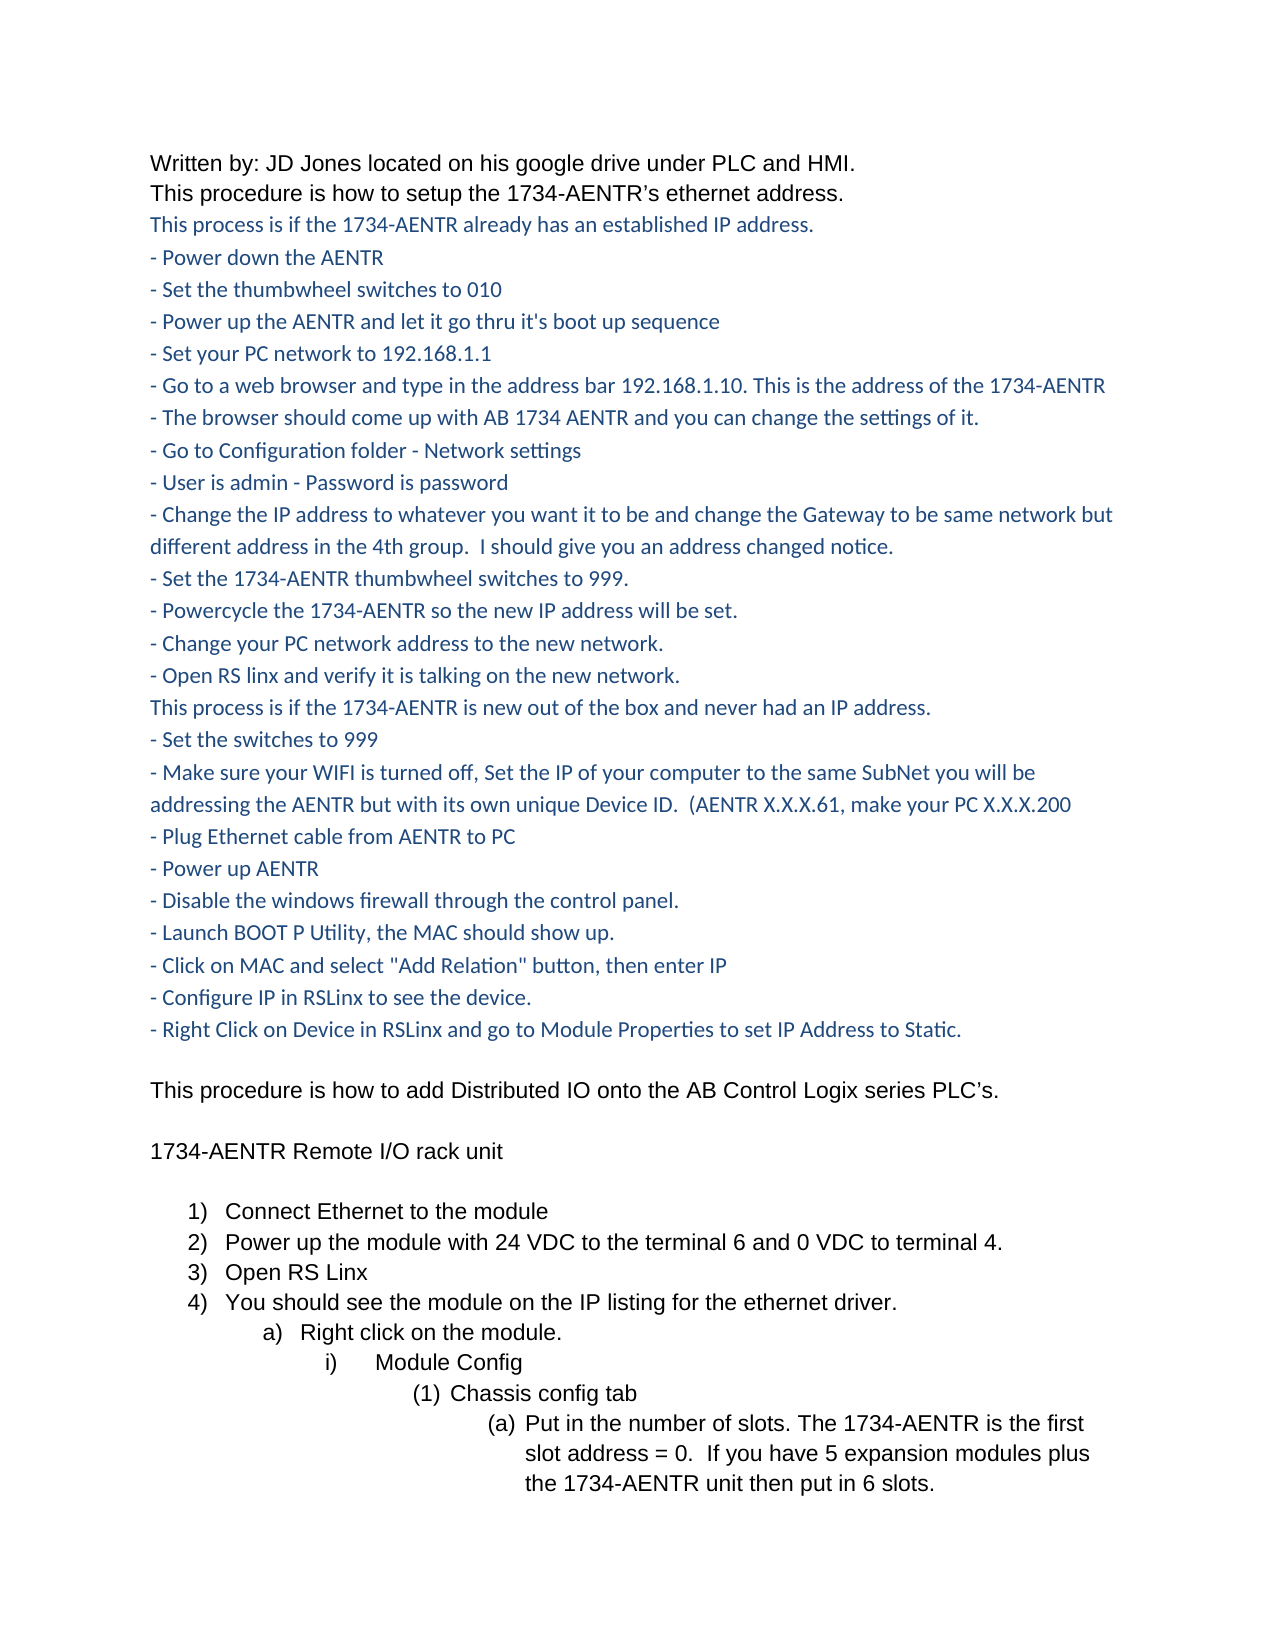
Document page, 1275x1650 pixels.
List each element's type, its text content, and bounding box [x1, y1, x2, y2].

text - Go to Configuration folder - Network settings [150, 436, 1125, 464]
text - Open RS linx and verify it is talking on the new network. [150, 661, 1125, 689]
text This procedure is how to add Distributed IO onto the AB Control Logix series PLC’s. [150, 1077, 1125, 1104]
text This procedure is how to setup the 1734-AENTR’s ethernet address. [150, 180, 1125, 207]
list Chassis config tab [412, 1379, 1125, 1406]
text - Disable the windows firewall through the control panel. [150, 886, 1125, 914]
text This process is if the 1734-AENTR is new out of the box and never had an IP address. [150, 693, 1125, 721]
text - User is admin - Password is password [150, 468, 1125, 496]
list Module Config [337, 1349, 1125, 1376]
text - Configure IP in RSLinx to see the device. [150, 983, 1125, 1011]
text - Change the IP address to whatever you want it to be and change the Gateway to be same network but different address in the 4th group. I should give you an address changed notice. [150, 500, 1125, 560]
text - Click on MAC and select "Add Relation" button, then enter IP [150, 951, 1125, 979]
list Power up the module with 24 VDC to the terminal 6 and 0 VDC to terminal 4. [187, 1228, 1125, 1255]
text - Launch BOOT P Utility, the MAC should show up. [150, 918, 1125, 947]
text - Power up AENTR [150, 854, 1125, 882]
text - Power up the AENTR and let it go thru it's boot up sequence [150, 307, 1125, 335]
text - Go to a web browser and type in the address bar 192.168.1.10. This is the address of the 1734-AENTR [150, 371, 1125, 399]
text - Power down the AENTR [150, 243, 1125, 271]
list Connect Ethernet to the module [187, 1198, 1125, 1225]
list Right click on the module. [262, 1319, 1125, 1346]
text - Set your PC network to 192.168.1.1 [150, 339, 1125, 367]
text - Set the switches to 999 [150, 725, 1125, 753]
list You should see the module on the IP listing for the ethernet driver. [187, 1289, 1125, 1315]
text - Set the 1734-AENTR thumbwheel switches to 999. [150, 564, 1125, 592]
text - The browser should come up with AB 1734 AENTR and you can change the settings of it. [150, 403, 1125, 432]
text - Set the thumbwheel switches to 010 [150, 275, 1125, 303]
text - Change your PC network address to the new network. [150, 629, 1125, 657]
text - Plug Ethernet cable from AENTR to PC [150, 822, 1125, 850]
text This process is if the 1734-AENTR already has an established IP address. [150, 210, 1125, 238]
text Written by: JD Jones located on his google drive under PLC and HMI. [150, 150, 1125, 176]
text - Make sure your WIFI is turned off, Set the IP of your computer to the same SubNet you will be addressing the AENTR but with its own unique Device ID. (AENTR X.X.X.61, make your PC X.X.X.200 [150, 758, 1125, 818]
text - Powercycle the 1734-AENTR so the new IP address will be set. [150, 597, 1125, 625]
text - Right Click on Device in RSLinx and go to Module Properties to set IP Address to Static. [150, 1015, 1125, 1043]
text 1734-AENTR Remote I/O rack unit [150, 1138, 1125, 1164]
list Open RS Linx [187, 1259, 1125, 1285]
list Put in the number of slots. The 1734-AENTR is the first slot address = 0. If you have 5 expansion modules plus the 1734-AENTR unit then put in 6 slots. [487, 1410, 1125, 1497]
